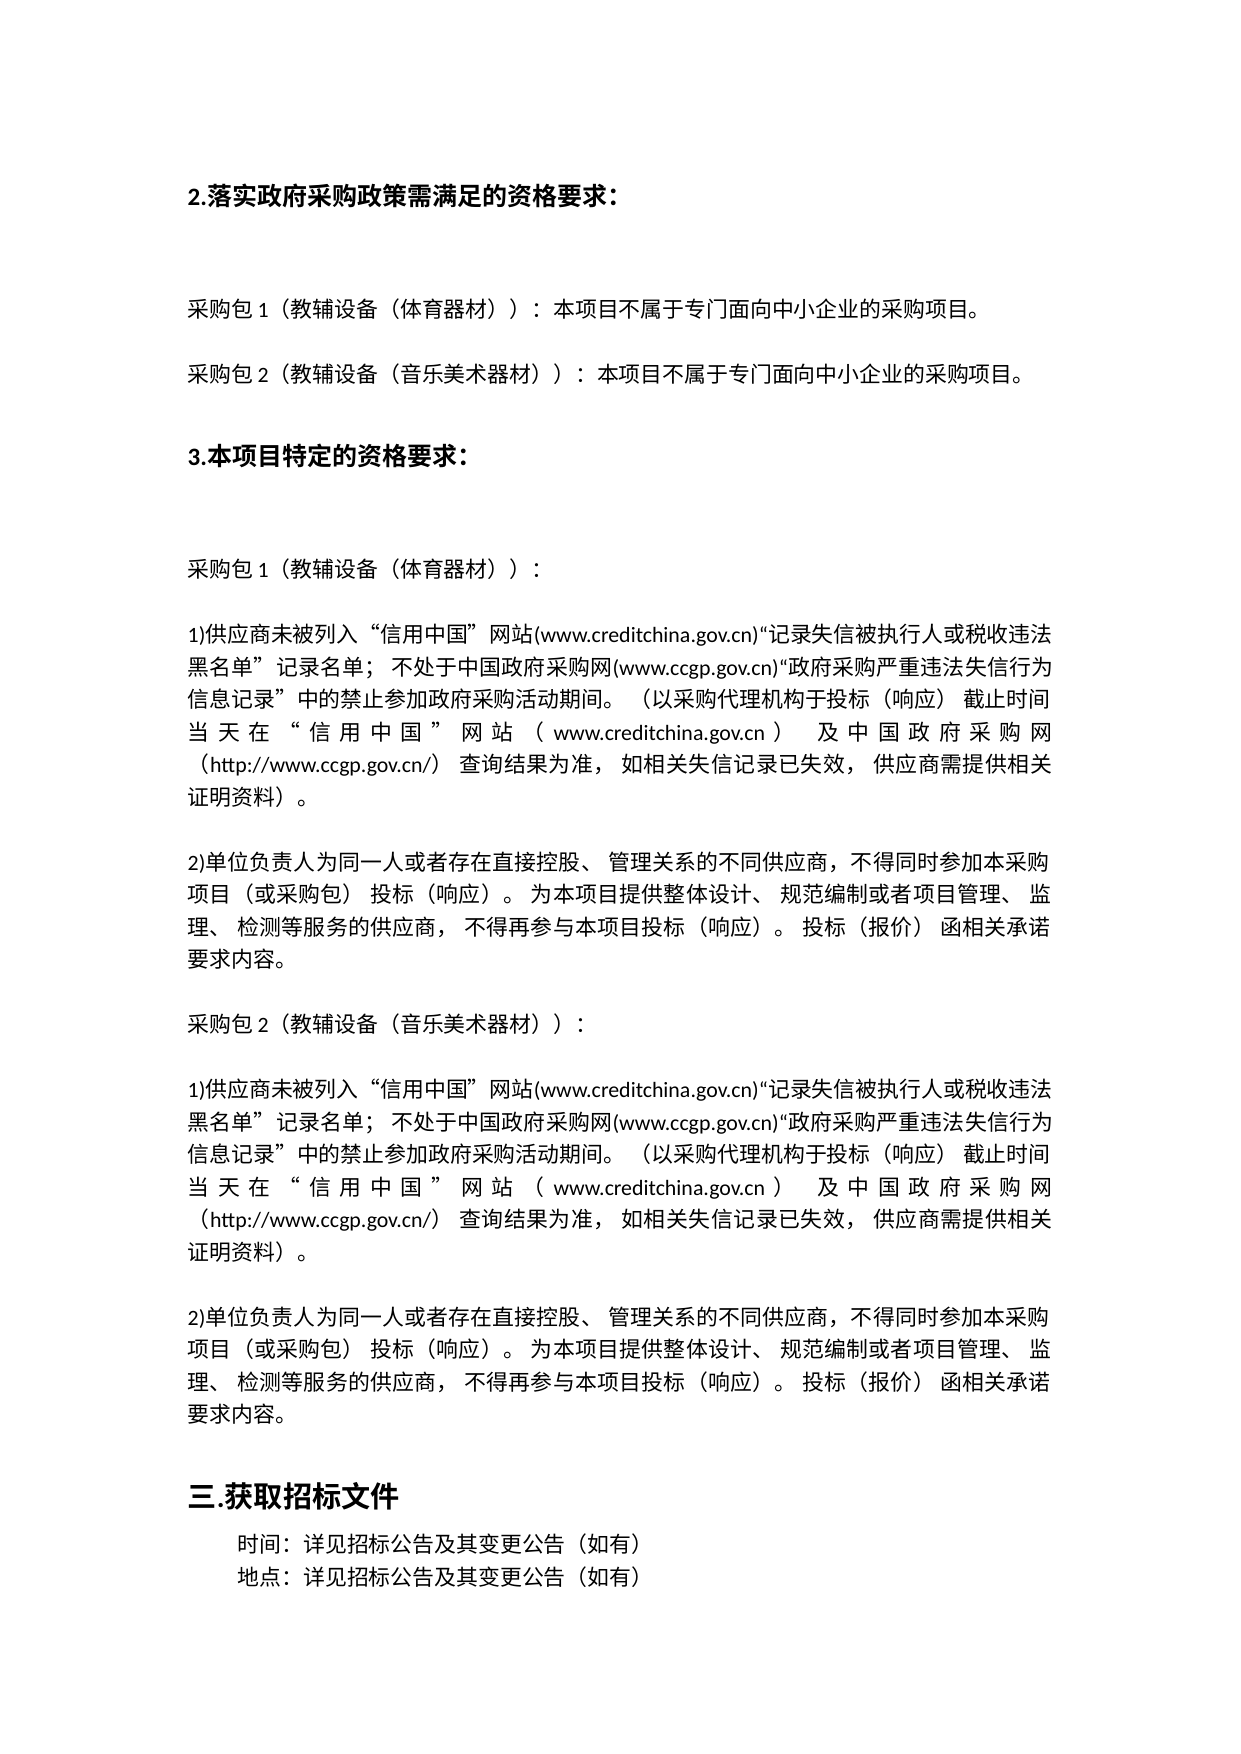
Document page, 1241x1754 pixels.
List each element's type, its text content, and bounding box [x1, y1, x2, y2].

text 时间：详见招标公告及其变更公告（如有） [187, 1527, 1053, 1559]
text 2.落实政府采购政策需满足的资格要求： [187, 162, 1053, 227]
text 1)供应商未被列入“信用中国”网站(www.creditchina.gov.cn)“记录失信被执行人或税收违法黑名单”记录名单； 不处于中国政府采购网(www.ccgp.gov.cn)“政府采购严重违法失信行为信息记录”中的禁止参加政府采购活动期间。 （以采购代理机构于投标（响应） 截止时间当天在“信用中国”网站（www.creditchina.gov.cn） 及中国政府采购网（http://www.ccgp.gov.cn/） 查询结果为准， 如相关失信记录已失效， 供应商需提供相关证明资料）。 [187, 617, 1053, 812]
text 采购包1（教辅设备（体育器材））：本项目不属于专门面向中小企业的采购项目。 [187, 292, 1053, 324]
text 2)单位负责人为同一人或者存在直接控股、 管理关系的不同供应商，不得同时参加本采购项目（或采购包） 投标（响应）。 为本项目提供整体设计、 规范编制或者项目管理、 监理、 检测等服务的供应商， 不得再参与本项目投标（响应）。 投标（报价） 函相关承诺要求内容。 [187, 844, 1053, 974]
text 1)供应商未被列入“信用中国”网站(www.creditchina.gov.cn)“记录失信被执行人或税收违法黑名单”记录名单； 不处于中国政府采购网(www.ccgp.gov.cn)“政府采购严重违法失信行为信息记录”中的禁止参加政府采购活动期间。 （以采购代理机构于投标（响应） 截止时间当天在“信用中国”网站（www.creditchina.gov.cn） 及中国政府采购网（http://www.ccgp.gov.cn/） 查询结果为准， 如相关失信记录已失效， 供应商需提供相关证明资料）。 [187, 1072, 1053, 1267]
text 3.本项目特定的资格要求： [187, 422, 1053, 487]
text 三.获取招标文件 [187, 1462, 1053, 1527]
text 2)单位负责人为同一人或者存在直接控股、 管理关系的不同供应商，不得同时参加本采购项目（或采购包） 投标（响应）。 为本项目提供整体设计、 规范编制或者项目管理、 监理、 检测等服务的供应商， 不得再参与本项目投标（响应）。 投标（报价） 函相关承诺要求内容。 [187, 1299, 1053, 1429]
text 地点：详见招标公告及其变更公告（如有） [187, 1559, 1053, 1592]
text 采购包2（教辅设备（音乐美术器材））： [187, 1007, 1053, 1039]
text 采购包1（教辅设备（体育器材））： [187, 552, 1053, 584]
text 采购包2（教辅设备（音乐美术器材））：本项目不属于专门面向中小企业的采购项目。 [187, 357, 1053, 389]
